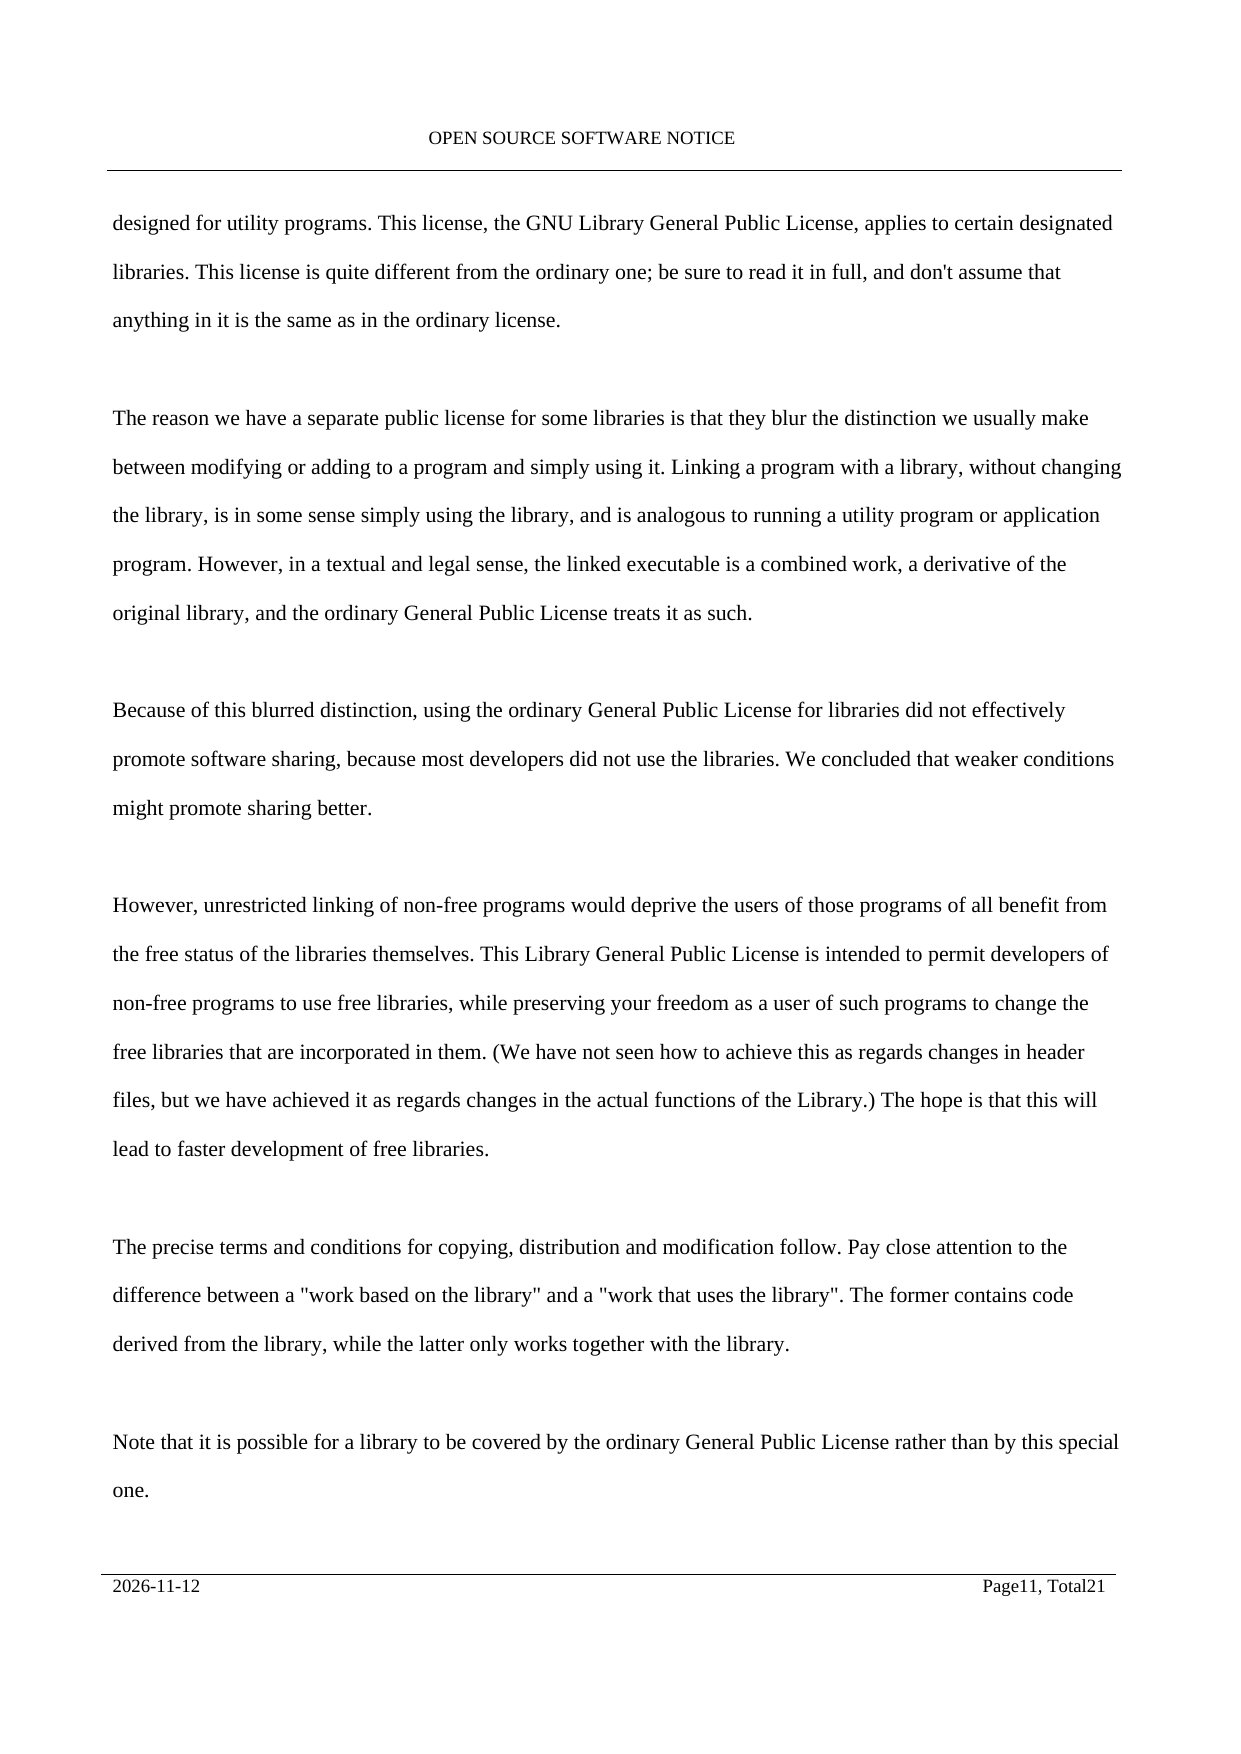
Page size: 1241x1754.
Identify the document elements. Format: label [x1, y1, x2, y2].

text [112, 206, 1128, 1506]
